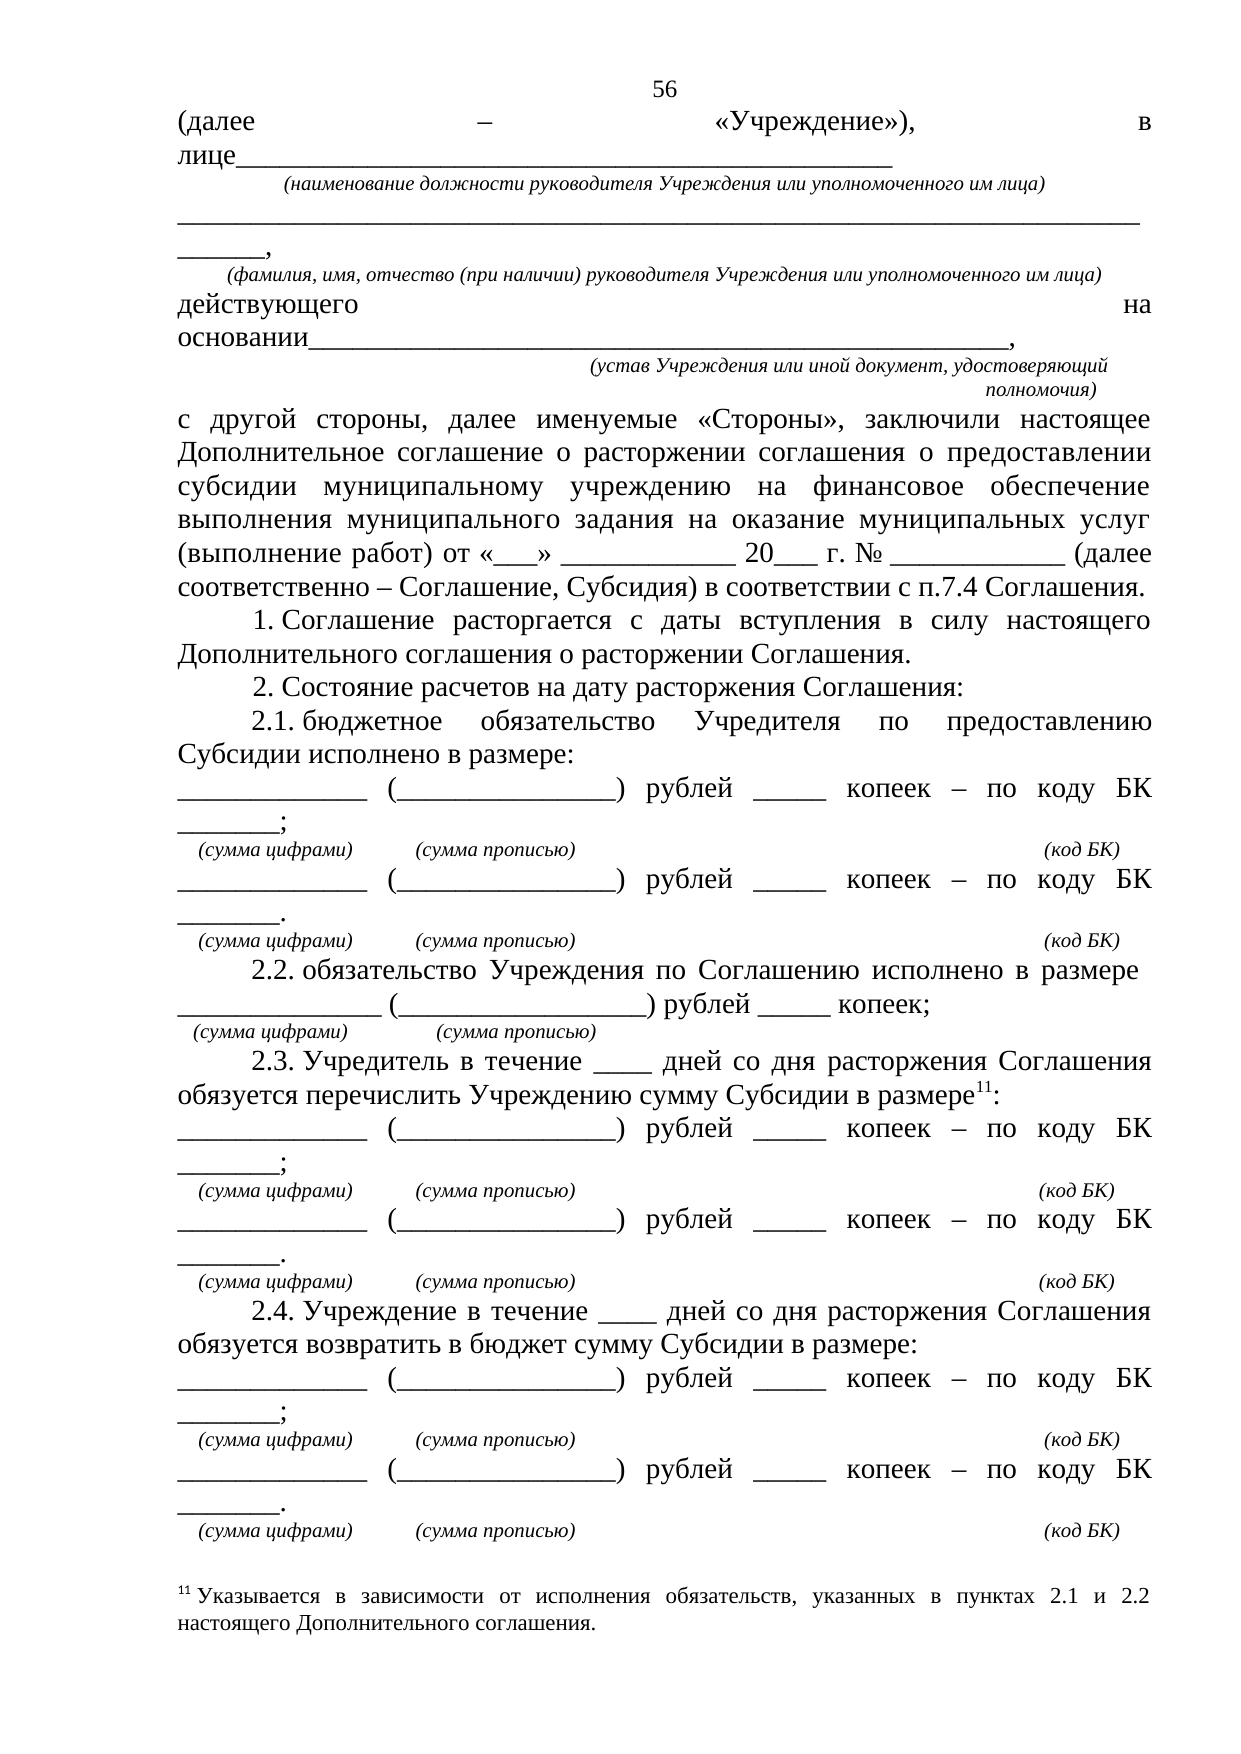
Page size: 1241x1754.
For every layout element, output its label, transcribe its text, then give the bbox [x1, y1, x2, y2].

text 2.1. бюджетное обязательство Учредителя по предоставлению Субсидии исполнено в размере: [177, 703, 1152, 770]
text _____________ (_______________) рублей _____ копеек – по коду БК _______; [177, 770, 1152, 837]
text (далее – «Учреждение»), в лице_____________________________________________ [177, 103, 1152, 171]
text (сумма цифрами) (сумма прописью) [177, 1019, 1152, 1043]
text _____________ (_______________) рублей _____ копеек – по коду БК _______. [177, 1202, 1152, 1269]
text 2.2. обязательство Учреждения по Соглашению исполнено в размере ______________ (_________________) рублей _____ копеек; [177, 952, 1152, 1019]
text (фамилия, имя, отчество (при наличии) руководителя Учреждения или уполномоченного им лица) [177, 262, 1152, 286]
text действующего на основании________________________________________________, [177, 286, 1152, 353]
text (устав Учреждения или иной документ, удостоверяющий полномочия) [546, 353, 1152, 401]
text 1. Соглашение расторгается с даты вступления в силу настоящего Дополнительного соглашения о расторжении Соглашения. [177, 602, 1152, 669]
text (сумма цифрами) (сумма прописью) (код БК) [177, 928, 1152, 952]
text _____________ (_______________) рублей _____ копеек – по коду БК _______; [177, 1110, 1152, 1177]
text (сумма цифрами) (сумма прописью) (код БК) [177, 1427, 1152, 1451]
text _____________ (_______________) рублей _____ копеек – по коду БК _______. [177, 1451, 1152, 1518]
text (сумма цифрами) (сумма прописью) (код БК) [177, 1269, 1152, 1293]
text _____________ (_______________) рублей _____ копеек – по коду БК _______; [177, 1360, 1152, 1427]
text (сумма цифрами) (сумма прописью) (код БК) [177, 837, 1152, 861]
text ________________________________________________________________________, [177, 194, 1152, 262]
text 2. Состояние расчетов на дату расторжения Соглашения: [177, 669, 1152, 703]
text _____________ (_______________) рублей _____ копеек – по коду БК _______. [177, 861, 1152, 928]
text 2.4. Учреждение в течение ____ дней со дня расторжения Соглашения обязуется возвратить в бюджет сумму Субсидии в размере: [177, 1293, 1152, 1360]
text (сумма цифрами) (сумма прописью) (код БК) [177, 1177, 1152, 1202]
text с другой стороны, далее именуемые «Стороны», заключили настоящее Дополнительное соглашение о расторжении соглашения о предоставлении субсидии муниципальному учреждению на финансовое обеспечение выполнения муниципального задания на оказание муниципальных услуг (выполнение работ) от «___» ____________ 20___ г. № ____________ (далее соответственно – Соглашение, Субсидия) в соответствии с п.7.4 Соглашения. [177, 401, 1152, 602]
text (сумма цифрами) (сумма прописью) (код БК) [177, 1518, 1152, 1542]
text (наименование должности руководителя Учреждения или уполномоченного им лица) [177, 171, 1152, 194]
text 2.3. Учредитель в течение ____ дней со дня расторжения Соглашения обязуется перечислить Учреждению сумму Субсидии в размере: [177, 1043, 1152, 1110]
